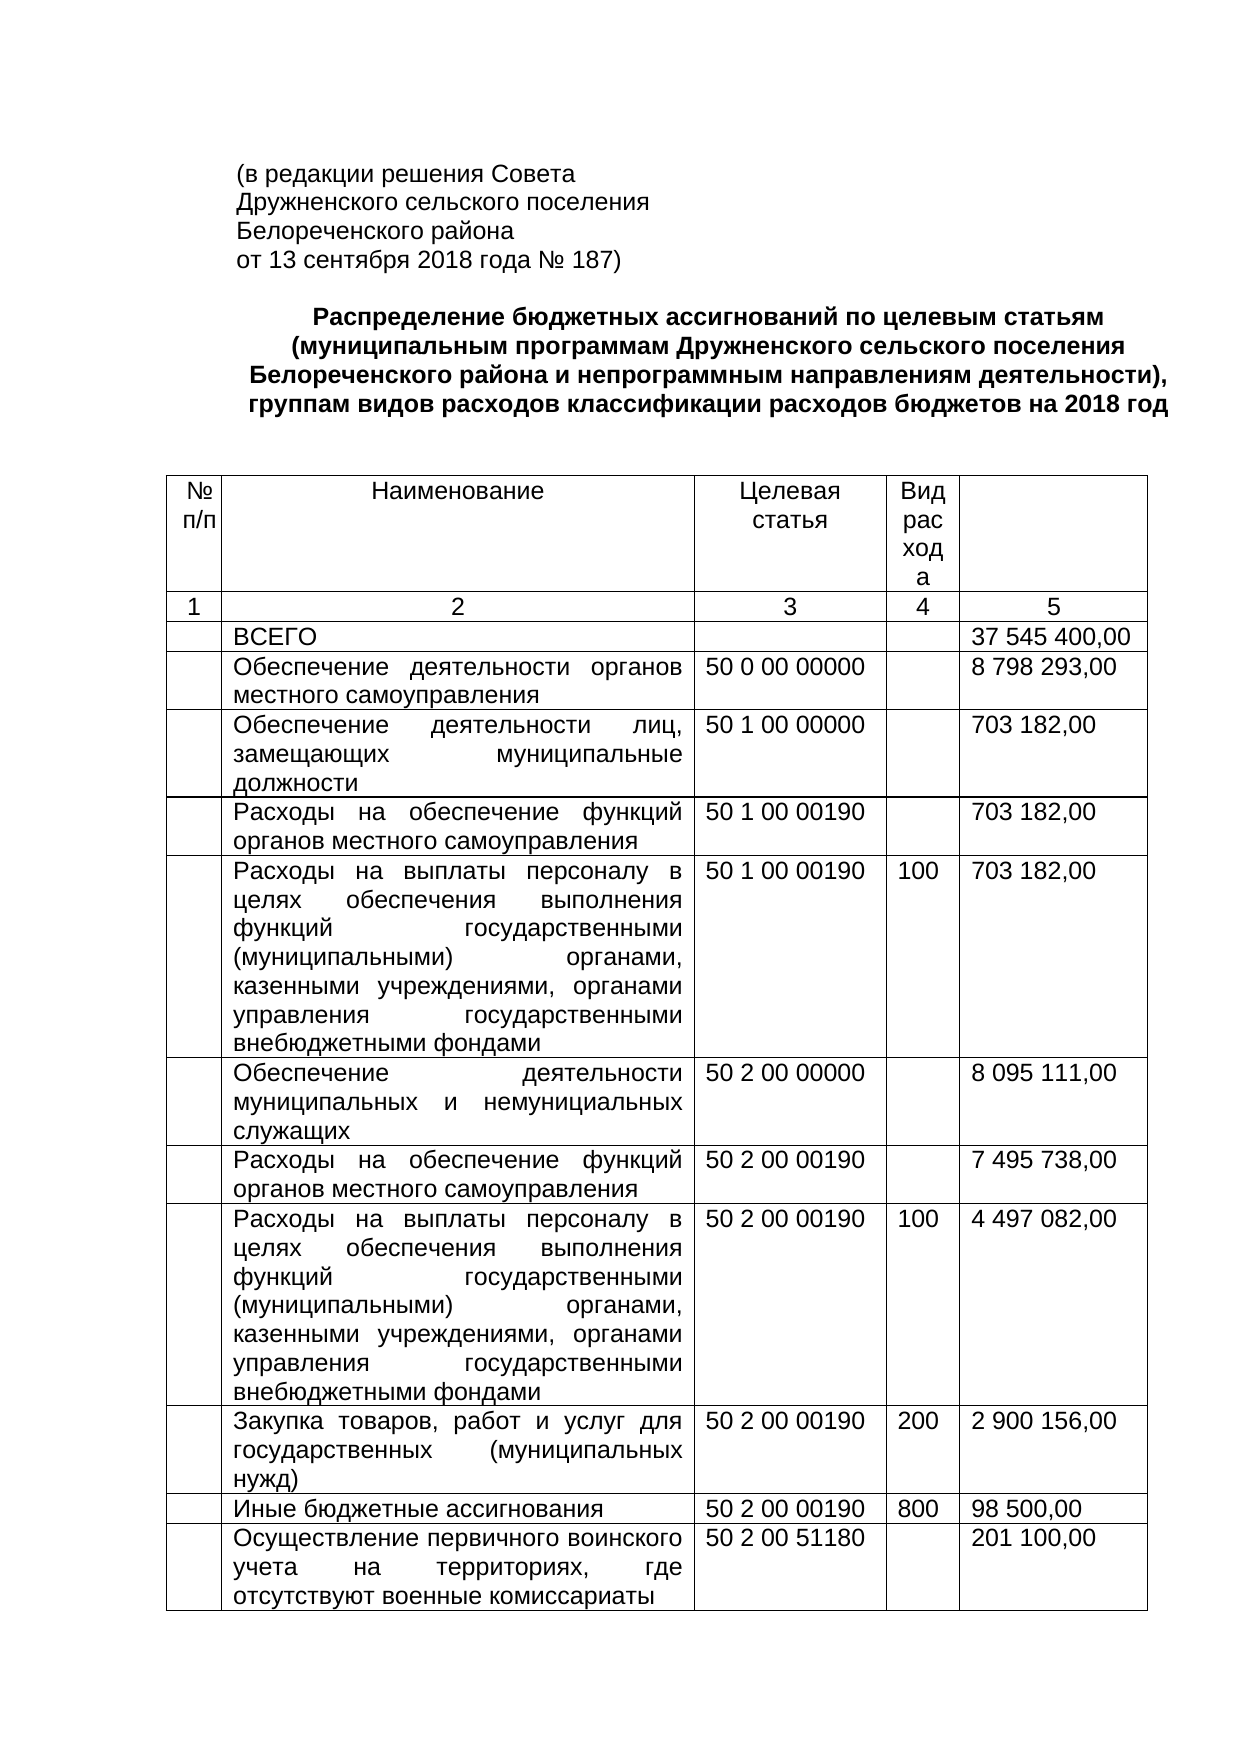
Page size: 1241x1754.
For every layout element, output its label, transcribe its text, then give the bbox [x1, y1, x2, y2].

table_cell 50 0 00 00000 [695, 652, 886, 709]
table_cell 50 2 00 00190 [695, 1494, 886, 1522]
table_cell [887, 1146, 959, 1203]
table_cell 50 2 00 00000 [695, 1058, 886, 1144]
text группам видов расходов классификации расходов бюджетов на 2018 год [177, 389, 1181, 417]
table_cell 4 497 082,00 [960, 1204, 1147, 1405]
table_cell 3 [695, 592, 886, 621]
table_cell [167, 1146, 221, 1203]
table_cell [167, 1406, 221, 1493]
text Белореченского района [177, 216, 1181, 245]
table_cell 7 495 738,00 [960, 1146, 1147, 1203]
table_cell Расходы на обеспечение функций органов местного самоуправления [222, 1146, 694, 1203]
table_cell 50 2 00 00190 [695, 1204, 886, 1405]
table_cell 703 182,00 [960, 856, 1147, 1057]
table_cell 201 100,00 [960, 1524, 1147, 1610]
table_cell 703 182,00 [960, 710, 1147, 796]
table_cell 800 [887, 1494, 959, 1522]
table_cell [167, 1204, 221, 1405]
table_cell [167, 710, 221, 796]
table_cell 200 [887, 1406, 959, 1493]
table_header Наименование [222, 476, 694, 591]
table_cell 50 2 00 00190 [695, 1406, 886, 1493]
table_cell Обеспечение деятельности муниципальных и немунициальных служащих [222, 1058, 694, 1144]
table_cell 2 900 156,00 [960, 1406, 1147, 1493]
table_cell Иные бюджетные ассигнования [222, 1494, 694, 1522]
table_header Вид расхода [887, 476, 959, 591]
table_cell [887, 710, 959, 796]
text Белореченского района и непрограммным направлениям деятельности), [177, 360, 1181, 389]
table_cell [887, 652, 959, 709]
table_cell [167, 856, 221, 1057]
table_cell ВСЕГО [222, 622, 694, 651]
table_cell 703 182,00 [960, 798, 1147, 855]
table_cell [695, 622, 886, 651]
table_cell [887, 798, 959, 855]
text (муниципальным программам Дружненского сельского поселения [177, 331, 1181, 360]
table_header Целевая статья [695, 476, 886, 591]
table_cell [887, 1524, 959, 1610]
table_cell Закупка товаров, работ и услуг для государственных (муниципальных нужд) [222, 1406, 694, 1493]
table_cell Обеспечение деятельности лиц, замещающих муниципальные должности [222, 710, 694, 796]
table_cell 100 [887, 856, 959, 1057]
table_cell [167, 798, 221, 855]
table_cell Осуществление первичного воинского учета на территориях, где отсутствуют военные комиссариаты [222, 1524, 694, 1610]
table_cell [887, 1058, 959, 1144]
table_cell Расходы на обеспечение функций органов местного самоуправления [222, 798, 694, 855]
table_cell 50 1 00 00190 [695, 798, 886, 855]
table_cell 5 [960, 592, 1147, 621]
text Дружненского сельского поселения [177, 187, 1181, 216]
table_cell 50 2 00 00190 [695, 1146, 886, 1203]
table_cell [887, 622, 959, 651]
table_cell [167, 1494, 221, 1522]
table_cell 8 798 293,00 [960, 652, 1147, 709]
table_cell 50 1 00 00190 [695, 856, 886, 1057]
table_cell 2 [222, 592, 694, 621]
table_cell [167, 1524, 221, 1610]
table_cell 1 [167, 592, 221, 621]
table_header № п/п [167, 476, 221, 591]
text Распределение бюджетных ассигнований по целевым статьям [177, 302, 1181, 331]
text (в редакции решения Совета [177, 159, 1181, 187]
table_cell Обеспечение деятельности органов местного самоуправления [222, 652, 694, 709]
table_cell [167, 652, 221, 709]
table_cell 50 2 00 51180 [695, 1524, 886, 1610]
table_cell 4 [887, 592, 959, 621]
table_header [960, 476, 1147, 591]
text от 13 сентября 2018 года № 187) [177, 245, 1181, 274]
table_cell [167, 622, 221, 651]
table_cell 50 1 00 00000 [695, 710, 886, 796]
table_cell 8 095 111,00 [960, 1058, 1147, 1144]
table_cell [167, 1058, 221, 1144]
table_cell 100 [887, 1204, 959, 1405]
table_cell 98 500,00 [960, 1494, 1147, 1522]
table_cell 37 545 400,00 [960, 622, 1147, 651]
